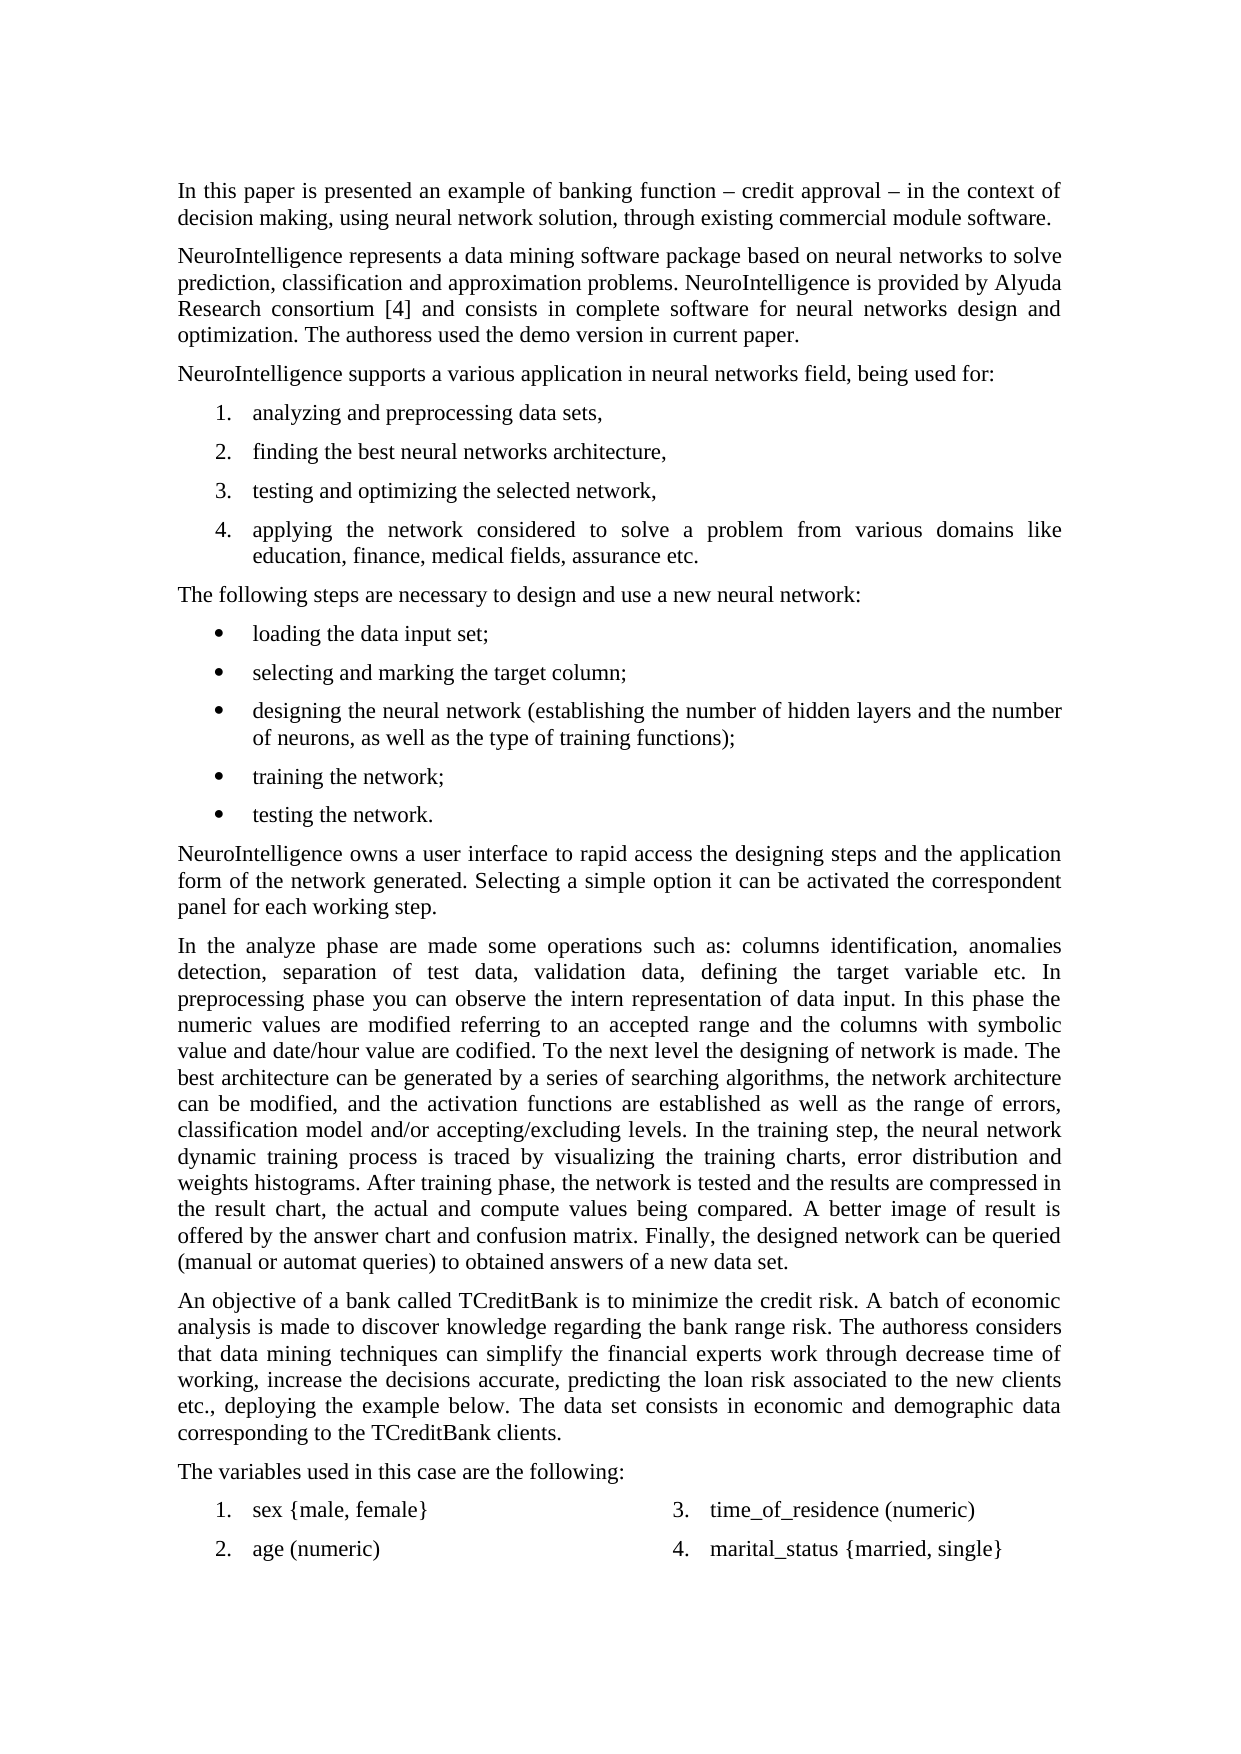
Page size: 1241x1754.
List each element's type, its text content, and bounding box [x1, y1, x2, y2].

list analyzing and preprocessing data sets, [215, 399, 1063, 426]
text NeuroIntelligence owns a user interface to rapid access the designing steps and the application form of the network generated. Selecting a simple option it can be activated the correspondent panel for each working step. [177, 840, 1063, 919]
list designing the neural network (establishing the number of hidden layers and the number of neurons, as well as the type of training functions); [215, 697, 1063, 750]
list finding the best neural networks architecture, [215, 438, 1063, 464]
list testing the network. [215, 802, 1063, 828]
list marital_status {married, single} [672, 1535, 1063, 1562]
list selecting and marking the target column; [215, 659, 1063, 685]
list age (numeric) [215, 1535, 605, 1562]
list sex {male, female} [215, 1497, 605, 1523]
text The following steps are necessary to design and use a new neural network: [177, 581, 1063, 607]
text In the analyze phase are made some operations such as: columns identification, anomalies detection, separation of test data, validation data, defining the target variable etc. In preprocessing phase you can observe the intern representation of data input. In this phase the numeric values are modified referring to an accepted range and the columns with symbolic value and date/hour value are codified. To the next level the designing of network is made. The best architecture can be generated by a series of searching algorithms, the network architecture can be modified, and the activation functions are established as well as the range of errors, classification model and/or accepting/excluding levels. In the training step, the neural network dynamic training process is traced by visualizing the training charts, error distribution and weights histograms. After training phase, the network is tested and the results are compressed in the result chart, the actual and compute values being compared. A better image of result is offered by the answer chart and confusion matrix. Finally, the designed network can be queried (manual or automat queries) to obtained answers of a new data set. [177, 932, 1063, 1274]
text NeuroIntelligence supports a various application in neural networks field, being used for: [177, 360, 1063, 387]
list applying the network considered to solve a problem from various domains like education, finance, medical fields, assurance etc. [215, 516, 1063, 568]
list training the network; [215, 763, 1063, 789]
text An objective of a bank called TCreditBank is to minimize the credit risk. A batch of economic analysis is made to discover knowledge regarding the bank range risk. The authoress considers that data mining techniques can simplify the financial experts work through decrease time of working, increase the decisions accurate, predicting the loan risk associated to the new clients etc., deploying the example below. The data set consists in economic and demographic data corresponding to the TCreditBank clients. [177, 1287, 1063, 1445]
text The variables used in this case are the following: [177, 1458, 1063, 1484]
list testing and optimizing the selected network, [215, 477, 1063, 503]
text In this paper is presented an example of banking function – credit approval – in the context of decision making, using neural network solution, through existing commercial module software. [177, 177, 1063, 230]
list time_of_residence (numeric) [672, 1497, 1063, 1523]
list loading the data input set; [215, 620, 1063, 646]
text NeuroIntelligence represents a data mining software package based on neural networks to solve prediction, classification and approximation problems. NeuroIntelligence is provided by Alyuda Research consortium [4] and consists in complete software for neural networks design and optimization. The authoress used the demo version in current paper. [177, 242, 1063, 348]
